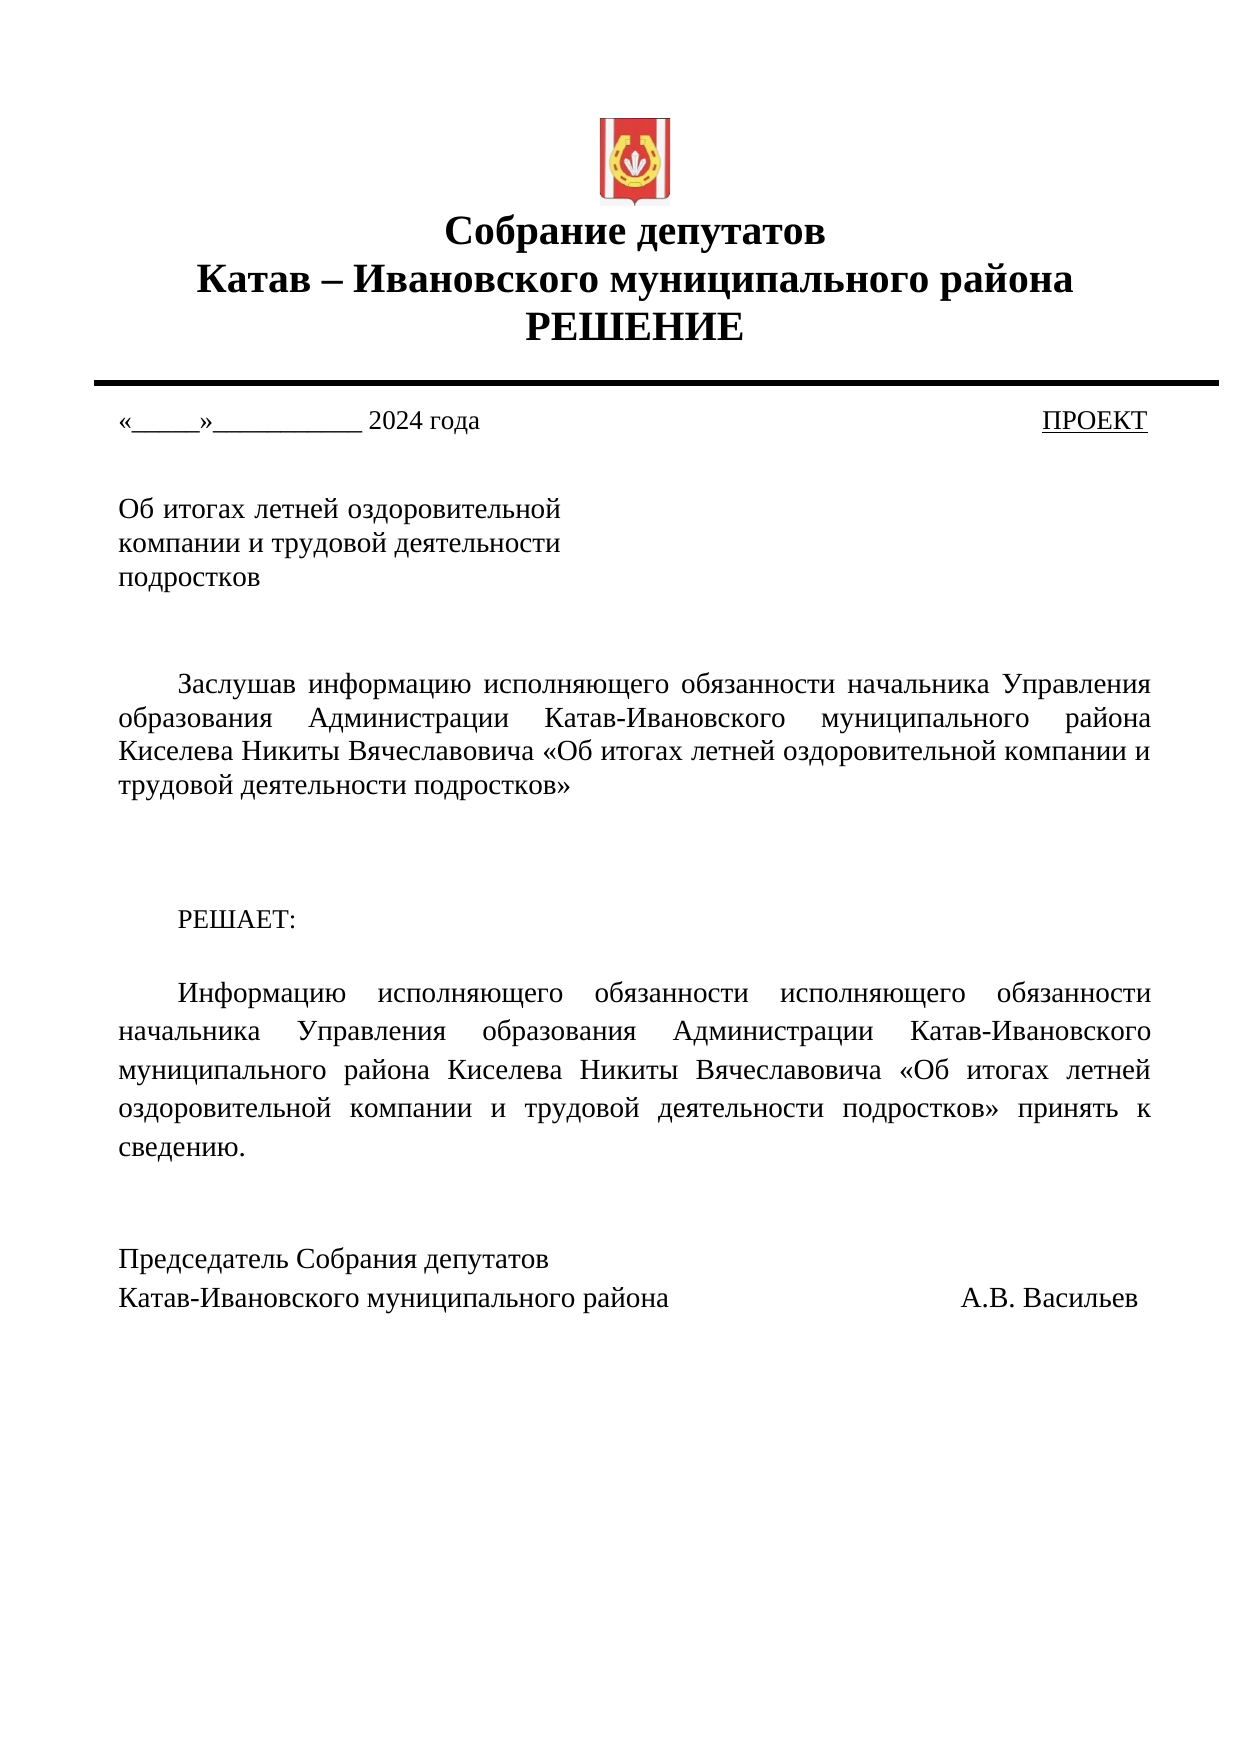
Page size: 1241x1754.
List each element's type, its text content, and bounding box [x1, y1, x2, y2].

text «_____»___________ 2024 года ПРОЕКТ [118, 404, 1152, 436]
text РЕШАЕТ: [118, 903, 1152, 934]
text РЕШЕНИЕ [118, 301, 1152, 349]
text Председатель Собрания депутатов [118, 1242, 1152, 1275]
picture [599, 118, 671, 206]
text Об итогах летней оздоровительной компании и трудовой деятельности подростков [118, 492, 561, 592]
text Заслушав информацию исполняющего обязанности начальника Управления образования Администрации Катав-Ивановского муниципального района Киселева Никиты Вячеславовича «Об итогах летней оздоровительной компании и трудовой деятельности подростков» [118, 666, 1152, 801]
text Катав-Ивановского муниципального района А.В. Васильев [118, 1280, 1152, 1314]
text Собрание депутатов [118, 206, 1152, 253]
text Катав – Ивановского муниципального района [118, 253, 1152, 301]
text Информацию исполняющего обязанности исполняющего обязанности начальника Управления образования Администрации Катав-Ивановского муниципального района Киселева Никиты Вячеславовича «Об итогах летней оздоровительной компании и трудовой деятельности подростков» принять к сведению. [118, 975, 1152, 1162]
